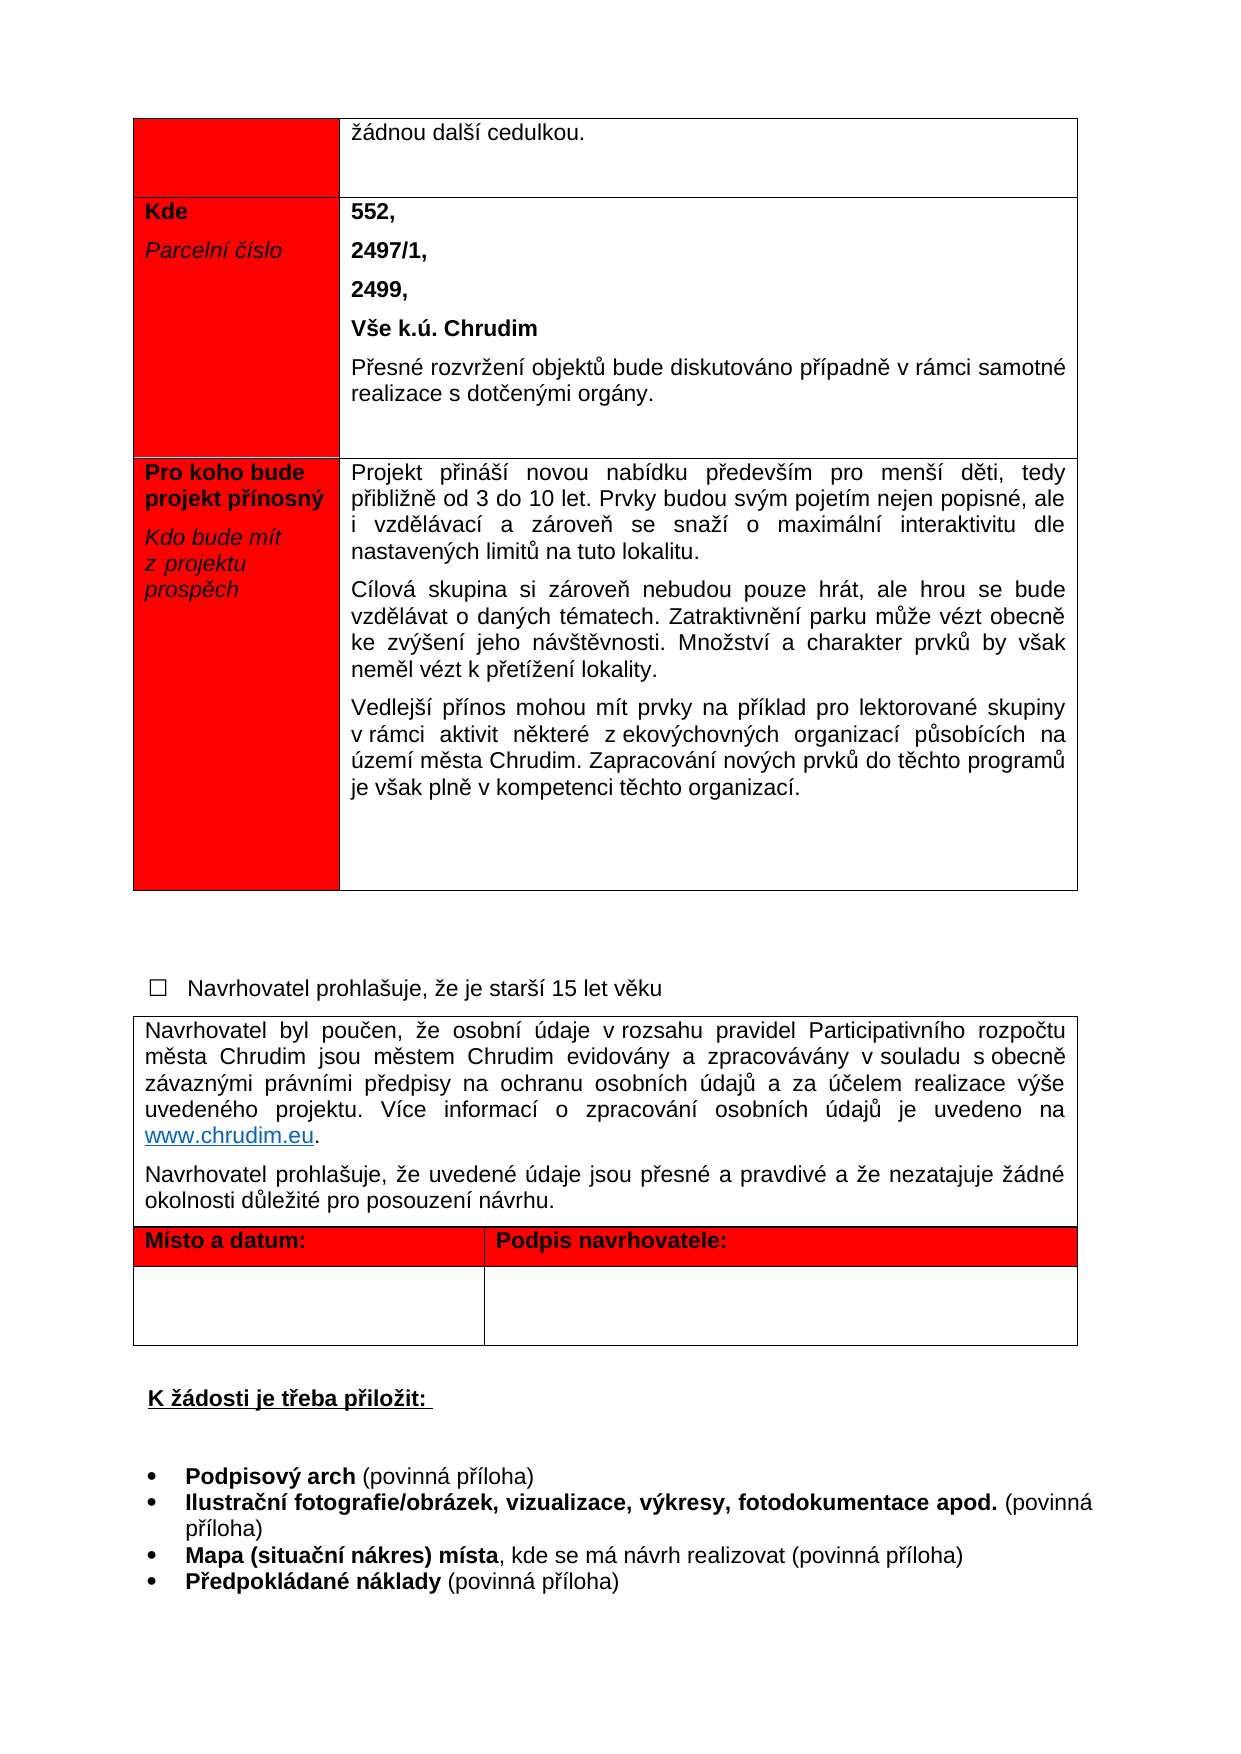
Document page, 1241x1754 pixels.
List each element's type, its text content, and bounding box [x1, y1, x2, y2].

text K žádosti je třeba přiložit: [148, 1385, 1093, 1411]
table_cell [340, 119, 1077, 197]
list Předpokládané náklady (povinná příloha) [148, 1568, 1093, 1594]
text Navrhovatel prohlašuje, že je starší 15 let věku [148, 972, 1093, 1003]
table_cell 552, 2497/1, 2499, Vše k.ú. Chrudim Přesné rozvržení objektů bude diskutováno případně v rámci samotné realizace s dotčenými orgány. [340, 198, 1077, 457]
table_cell [134, 1267, 484, 1345]
list Mapa (situační nákres) místa, kde se má návrh realizovat (povinná příloha) [148, 1542, 1093, 1568]
table_cell [485, 1267, 1077, 1345]
table_cell Projekt přináší novou nabídku především pro menší děti, tedy přibližně od 3 do 10 let. Prvky budou svým pojetím nejen popisné, ale i vzdělávací a zároveň se snaží o maximální interaktivitu dle nastavených limitů na tuto lokalitu. Cílová skupina si zároveň nebudou pouze hrát, ale hrou se bude vzdělávat o daných tématech. Zatraktivnění parku může vézt obecně ke zvýšení jeho návštěvnosti. Množství a charakter prvků by však neměl vézt k přetížení lokality. Vedlejší přínos mohou mít prvky na příklad pro lektorované skupiny v rámci aktivit některé z ekovýchovných organizací působících na území města Chrudim. Zapracování nových prvků do těchto programů je však plně v kompetenci těchto organizací. [340, 459, 1077, 890]
table_cell Podpis navrhovatele: [485, 1228, 1077, 1266]
list Podpisový arch (povinná příloha) [148, 1463, 1093, 1489]
table_header Navrhovatel byl poučen, že osobní údaje v rozsahu pravidel Participativního rozpočtu města Chrudim jsou městem Chrudim evidovány a zpracovávány v souladu s obecně závaznými právními předpisy na ochranu osobních údajů a za účelem realizace výše uvedeného projektu. Více informací o zpracování osobních údajů je uvedeno na www.chrudim.eu. Navrhovatel prohlašuje, že uvedené údaje jsou přesné a pravdivé a že nezatajuje žádné okolnosti důležité pro posouzení návrhu. [134, 1017, 1077, 1226]
table_cell Pro koho bude projekt přínosný Kdo bude mít z projektu prospěch [134, 459, 339, 890]
table_cell Místo a datum: [134, 1228, 484, 1266]
table_cell Kde Parcelní číslo [134, 198, 339, 457]
list Ilustrační fotografie/obrázek, vizualizace, výkresy, fotodokumentace apod. (povinná příloha) [148, 1489, 1093, 1542]
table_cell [134, 119, 339, 197]
